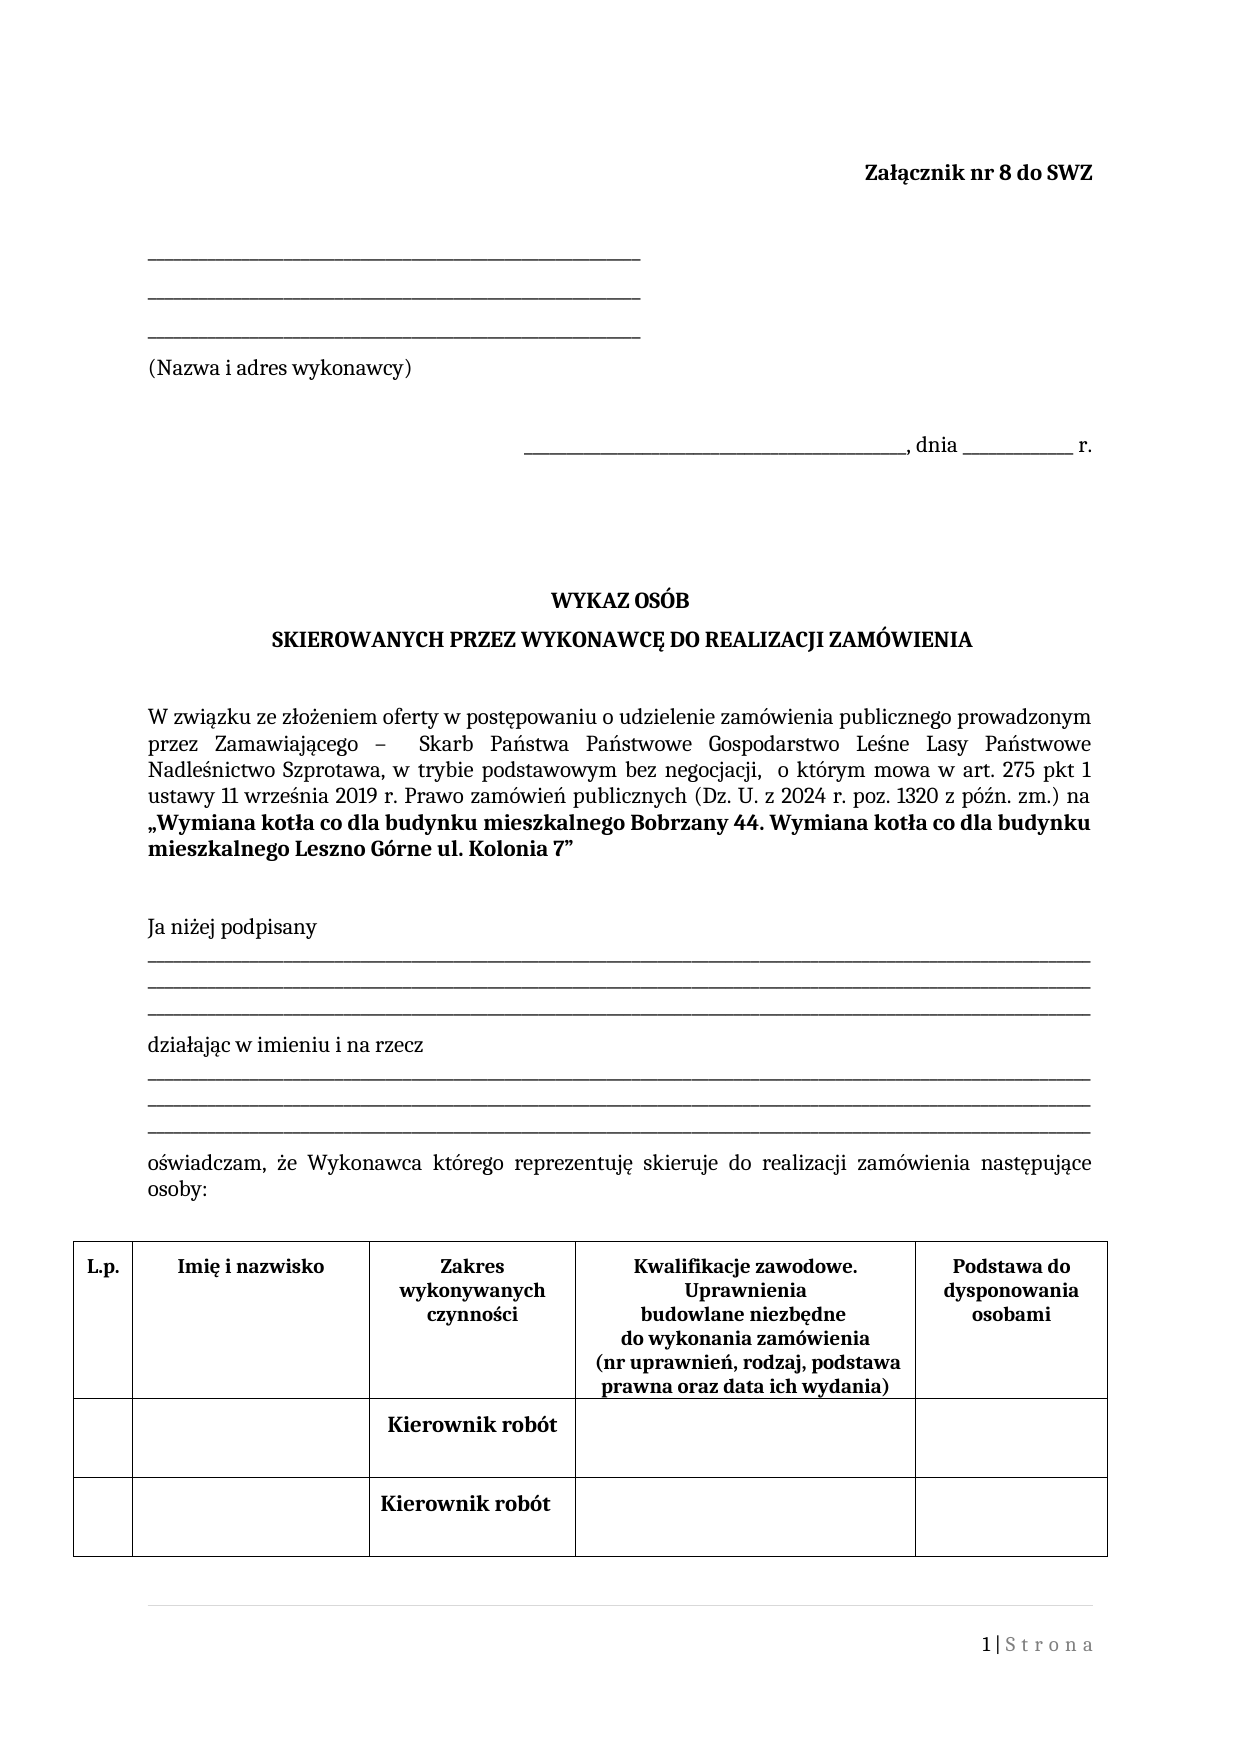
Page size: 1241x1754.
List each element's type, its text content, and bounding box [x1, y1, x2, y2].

table_cell Kierownik robót [370, 1478, 575, 1556]
text __________________________________________________________ [148, 277, 1093, 303]
text oświadczam, że Wykonawca którego reprezentuję skieruje do realizacji zamówienia następujące osoby: [148, 1149, 1093, 1202]
text __________________________________________________________ [148, 316, 1093, 342]
table_cell [576, 1478, 915, 1556]
table_cell [916, 1399, 1107, 1477]
table_cell [74, 1478, 132, 1556]
text (Nazwa i adres wykonawcy) [148, 354, 1093, 381]
text W związku ze złożeniem oferty w postępowaniu o udzielenie zamówienia publicznego prowadzonym przez Zamawiającego – Skarb Państwa Państwowe Gospodarstwo Leśne Lasy Państwowe Nadleśnictwo Szprotawa, w trybie podstawowym bez negocjacji, o którym mowa w art. 275 pkt 1 ustawy 11 września 2019 r. Prawo zamówień publicznych (Dz. U. z 2024 r. poz. 1320 z późn. zm.) na „Wymiana kotła co dla budynku mieszkalnego Bobrzany 44. Wymiana kotła co dla budynku mieszkalnego Leszno Górne ul. Kolonia 7” [148, 704, 1093, 862]
text _____________________________________________, dnia _____________ r. [148, 432, 1093, 458]
table_header Podstawa do dysponowania osobami [916, 1242, 1107, 1398]
table_cell [133, 1399, 369, 1477]
table_header L.p. [74, 1242, 132, 1398]
table_header Zakres wykonywanych czynności [370, 1242, 575, 1398]
table_cell [916, 1478, 1107, 1556]
text SKIEROWANYCH PRZEZ WYKONAWCĘ DO REALIZACJI ZAMÓWIENIA [148, 626, 1093, 653]
table_header Imię i nazwisko [133, 1242, 369, 1398]
table_header Kwalifikacje zawodowe. Uprawnienia budowlane niezbędne do wykonania zamówienia (nr uprawnień, rodzaj, podstawa prawna oraz data ich wydania) [576, 1242, 915, 1398]
table_cell [74, 1399, 132, 1477]
text WYKAZ OSÓB [148, 587, 1093, 614]
table_cell [576, 1399, 915, 1477]
text Ja niżej podpisany ______________________________________________________________________________________________________________________________________________________________________________________________________________________________ _______________________________________________________________________________________________________________ [148, 913, 1093, 1019]
table_cell [133, 1478, 369, 1556]
table_cell Kierownik robót [370, 1399, 575, 1477]
text działając w imieniu i na rzecz ______________________________________________________________________________________________________________________________________________________________________________________________________________________________ _______________________________________________________________________________________________________________ [148, 1031, 1093, 1137]
text __________________________________________________________ [148, 238, 1093, 264]
text Załącznik nr 8 do SWZ [148, 160, 1093, 186]
